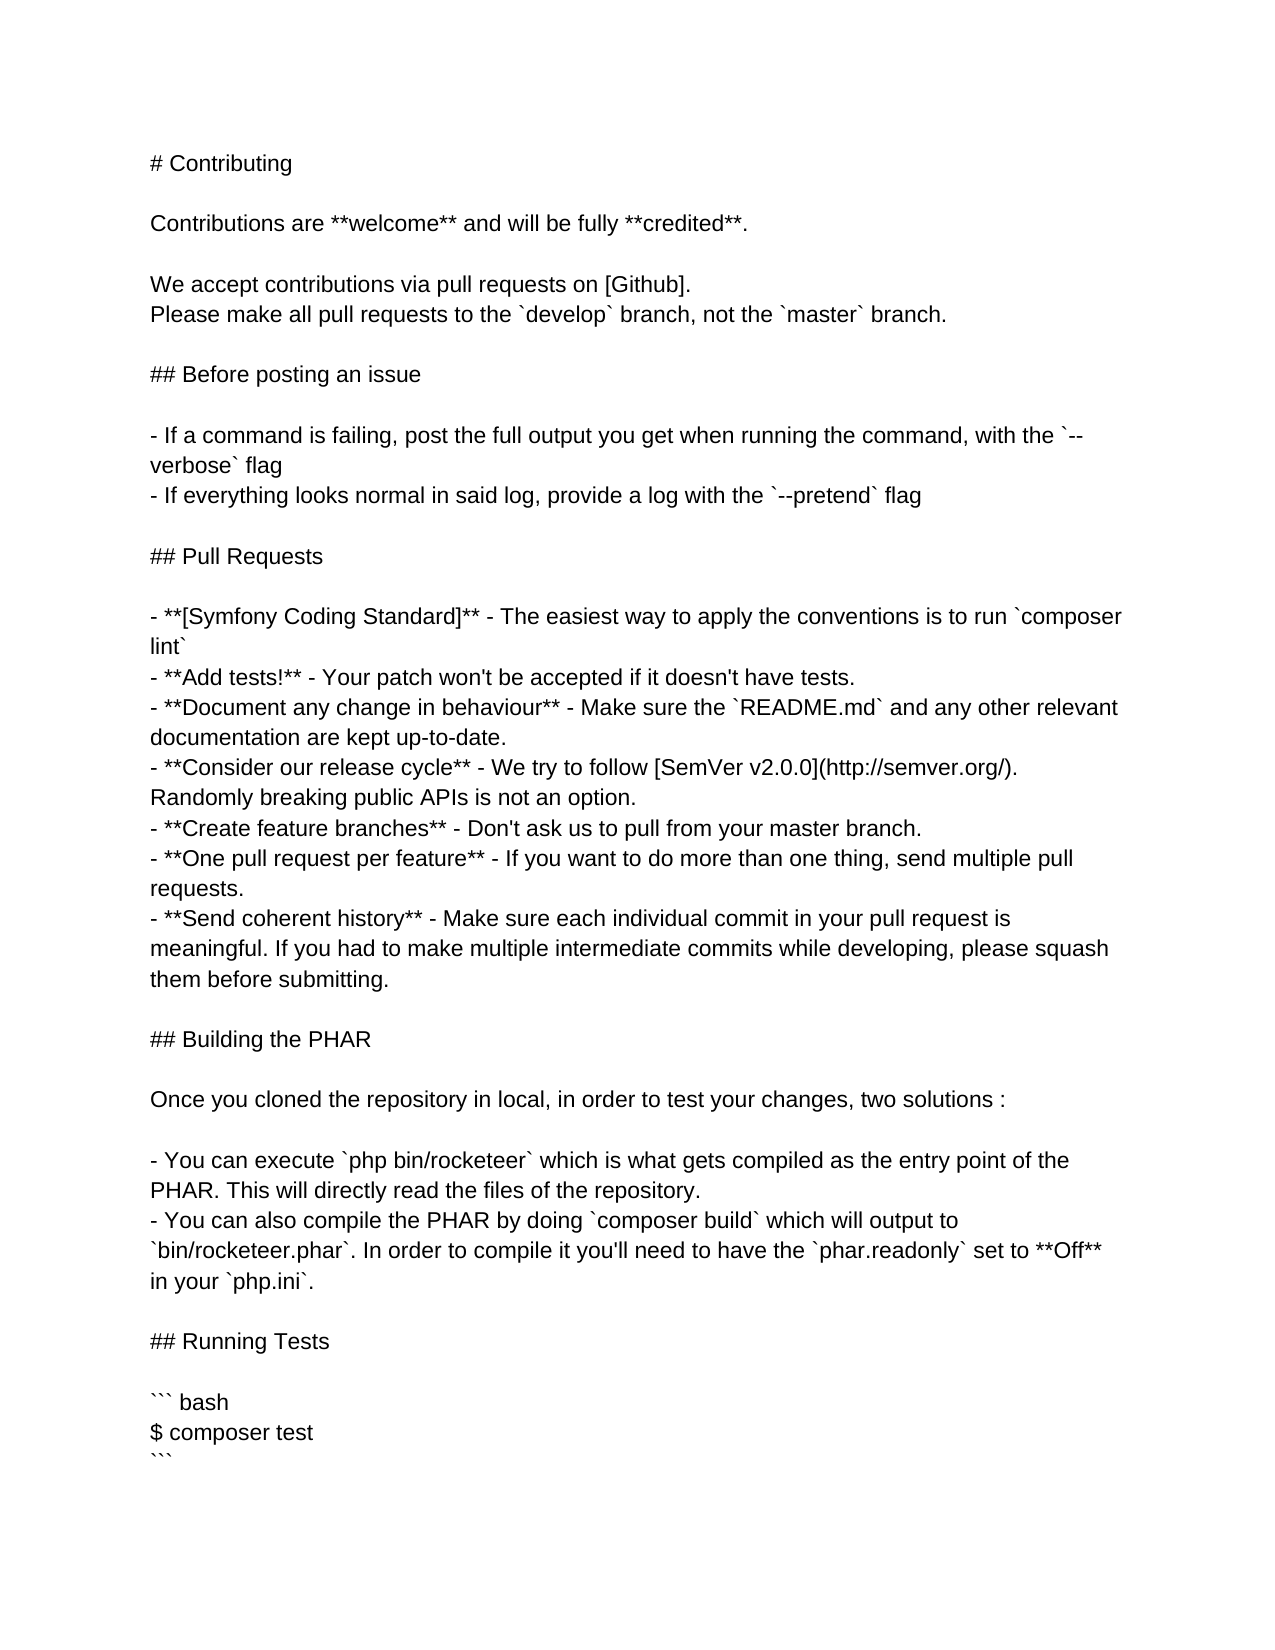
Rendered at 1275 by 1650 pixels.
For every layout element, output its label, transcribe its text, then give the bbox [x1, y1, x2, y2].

text - **Create feature branches** - Don't ask us to pull from your master branch. [150, 814, 1125, 841]
text - You can also compile the PHAR by doing `composer build` which will output to `bin/rocketeer.phar`. In order to compile it you'll need to have the `phar.readonly` set to **Off** in your `php.ini`. [150, 1207, 1125, 1294]
text ## Running Tests [150, 1328, 1125, 1354]
text - **Add tests!** - Your patch won't be accepted if it doesn't have tests. [150, 663, 1125, 690]
text ``` bash [150, 1388, 1125, 1415]
text ## Building the PHAR [150, 1026, 1125, 1052]
text Please make all pull requests to the `develop` branch, not the `master` branch. [150, 301, 1125, 327]
text - **One pull request per feature** - If you want to do more than one thing, send multiple pull requests. [150, 845, 1125, 901]
text ``` [150, 1449, 1125, 1475]
text - **Send coherent history** - Make sure each individual commit in your pull request is meaningful. If you had to make multiple intermediate commits while developing, please squash them before submitting. [150, 905, 1125, 992]
text - **Document any change in behaviour** - Make sure the `README.md` and any other relevant documentation are kept up-to-date. [150, 694, 1125, 750]
text ## Pull Requests [150, 543, 1125, 569]
text Once you cloned the repository in local, in order to test your changes, two solutions : [150, 1086, 1125, 1113]
text - **Consider our release cycle** - We try to follow [SemVer v2.0.0](http://semver.org/). Randomly breaking public APIs is not an option. [150, 754, 1125, 811]
text - You can execute `php bin/rocketeer` which is what gets compiled as the entry point of the PHAR. This will directly read the files of the repository. [150, 1147, 1125, 1203]
text $ composer test [150, 1419, 1125, 1445]
text - If everything looks normal in said log, provide a log with the `--pretend` flag [150, 482, 1125, 509]
text Contributions are **welcome** and will be fully **credited**. [150, 210, 1125, 237]
text - **[Symfony Coding Standard]** - The easiest way to apply the conventions is to run `composer lint` [150, 603, 1125, 660]
text # Contributing [150, 150, 1125, 176]
text We accept contributions via pull requests on [Github]. [150, 271, 1125, 297]
text - If a command is failing, post the full output you get when running the command, with the `--verbose` flag [150, 422, 1125, 478]
text ## Before posting an issue [150, 361, 1125, 388]
